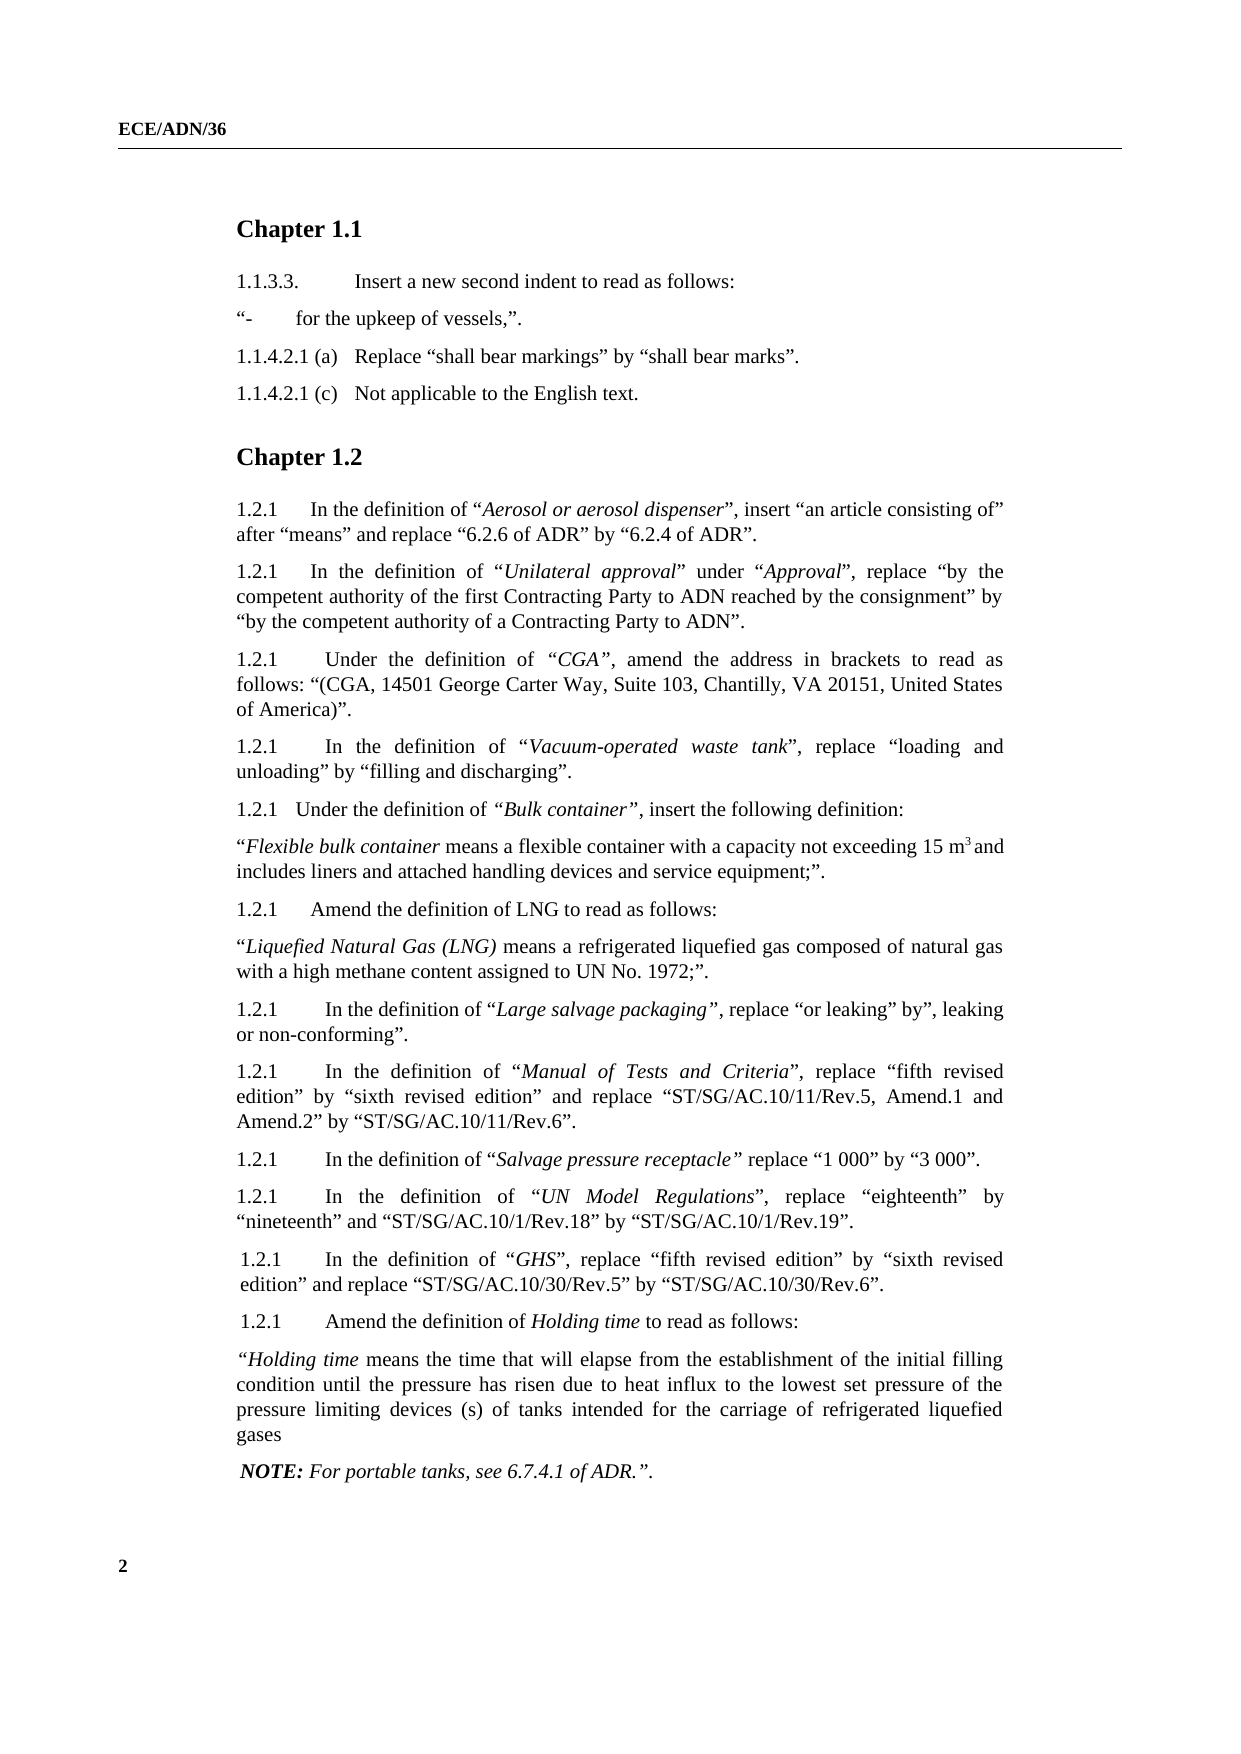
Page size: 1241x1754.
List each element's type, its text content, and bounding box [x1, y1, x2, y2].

text 1.2.1 In the definition of “Salvage pressure receptacle” replace “1 000” by “3 000”. [236, 1146, 1004, 1171]
text Chapter 1.1 [118, 215, 1004, 243]
text 1.2.1 Amend the definition of Holding time to read as follows: [240, 1308, 1004, 1333]
text 1.1.4.2.1 (c) Not applicable to the English text. [236, 380, 1004, 405]
text 1.2.1 In the definition of “Vacuum-operated waste tank”, replace “loading and unloading” by “filling and discharging”. [236, 733, 1004, 783]
text 1.1.3.3. Insert a new second indent to read as follows: [236, 268, 1004, 293]
text 1.2.1 Under the definition of “Bulk container”, insert the following definition: [236, 796, 1004, 821]
text 1.2.1 In the definition of “GHS”, replace “fifth revised edition” by “sixth revised edition” and replace “ST/SG/AC.10/30/Rev.5” by “ST/SG/AC.10/30/Rev.6”. [240, 1246, 1004, 1296]
text 1.2.1 Under the definition of “CGA”, amend the address in brackets to read as follows: “(CGA, 14501 George Carter Way, Suite 103, Chantilly, VA 20151, United States of America)”. [236, 646, 1004, 721]
text “Flexible bulk container means a flexible container with a capacity not exceeding 15 m3 and includes liners and attached handling devices and service equipment;”. [236, 833, 1004, 883]
text 1.2.1 In the definition of “Manual of Tests and Criteria”, replace “fifth revised edition” by “sixth revised edition” and replace “ST/SG/AC.10/11/Rev.5, Amend.1 and Amend.2” by “ST/SG/AC.10/11/Rev.6”. [236, 1058, 1004, 1133]
text 1.1.4.2.1 (a) Replace “shall bear markings” by “shall bear marks”. [236, 343, 1004, 368]
text 1.2.1 In the definition of “Aerosol or aerosol dispenser”, insert “an article consisting of” after “means” and replace “6.2.6 of ADR” by “6.2.4 of ADR”. [236, 496, 1004, 546]
text 1.2.1 Amend the definition of LNG to read as follows: [236, 896, 1004, 921]
text “Holding time means the time that will elapse from the establishment of the initial filling condition until the pressure has risen due to heat influx to the lowest set pressure of the pressure limiting devices (s) of tanks intended for the carriage of refrigerated liquefied gases [236, 1346, 1004, 1446]
text NOTE: For portable tanks, see 6.7.4.1 of ADR.”. [240, 1458, 1004, 1483]
text 1.2.1 In the definition of “Unilateral approval” under “Approval”, replace “by the competent authority of the first Contracting Party to ADN reached by the consignment” by “by the competent authority of a Contracting Party to ADN”. [236, 558, 1004, 633]
text 1.2.1 In the definition of “UN Model Regulations”, replace “eighteenth” by “nineteenth” and “ST/SG/AC.10/1/Rev.18” by “ST/SG/AC.10/1/Rev.19”. [236, 1183, 1004, 1233]
text 1.2.1 In the definition of “Large salvage packaging”, replace “or leaking” by”, leaking or non-conforming”. [236, 996, 1004, 1046]
text “- for the upkeep of vessels,”. [236, 305, 1004, 330]
text “Liquefied Natural Gas (LNG) means a refrigerated liquefied gas composed of natural gas with a high methane content assigned to UN No. 1972;”. [236, 933, 1004, 983]
text Chapter 1.2 [118, 443, 1004, 471]
